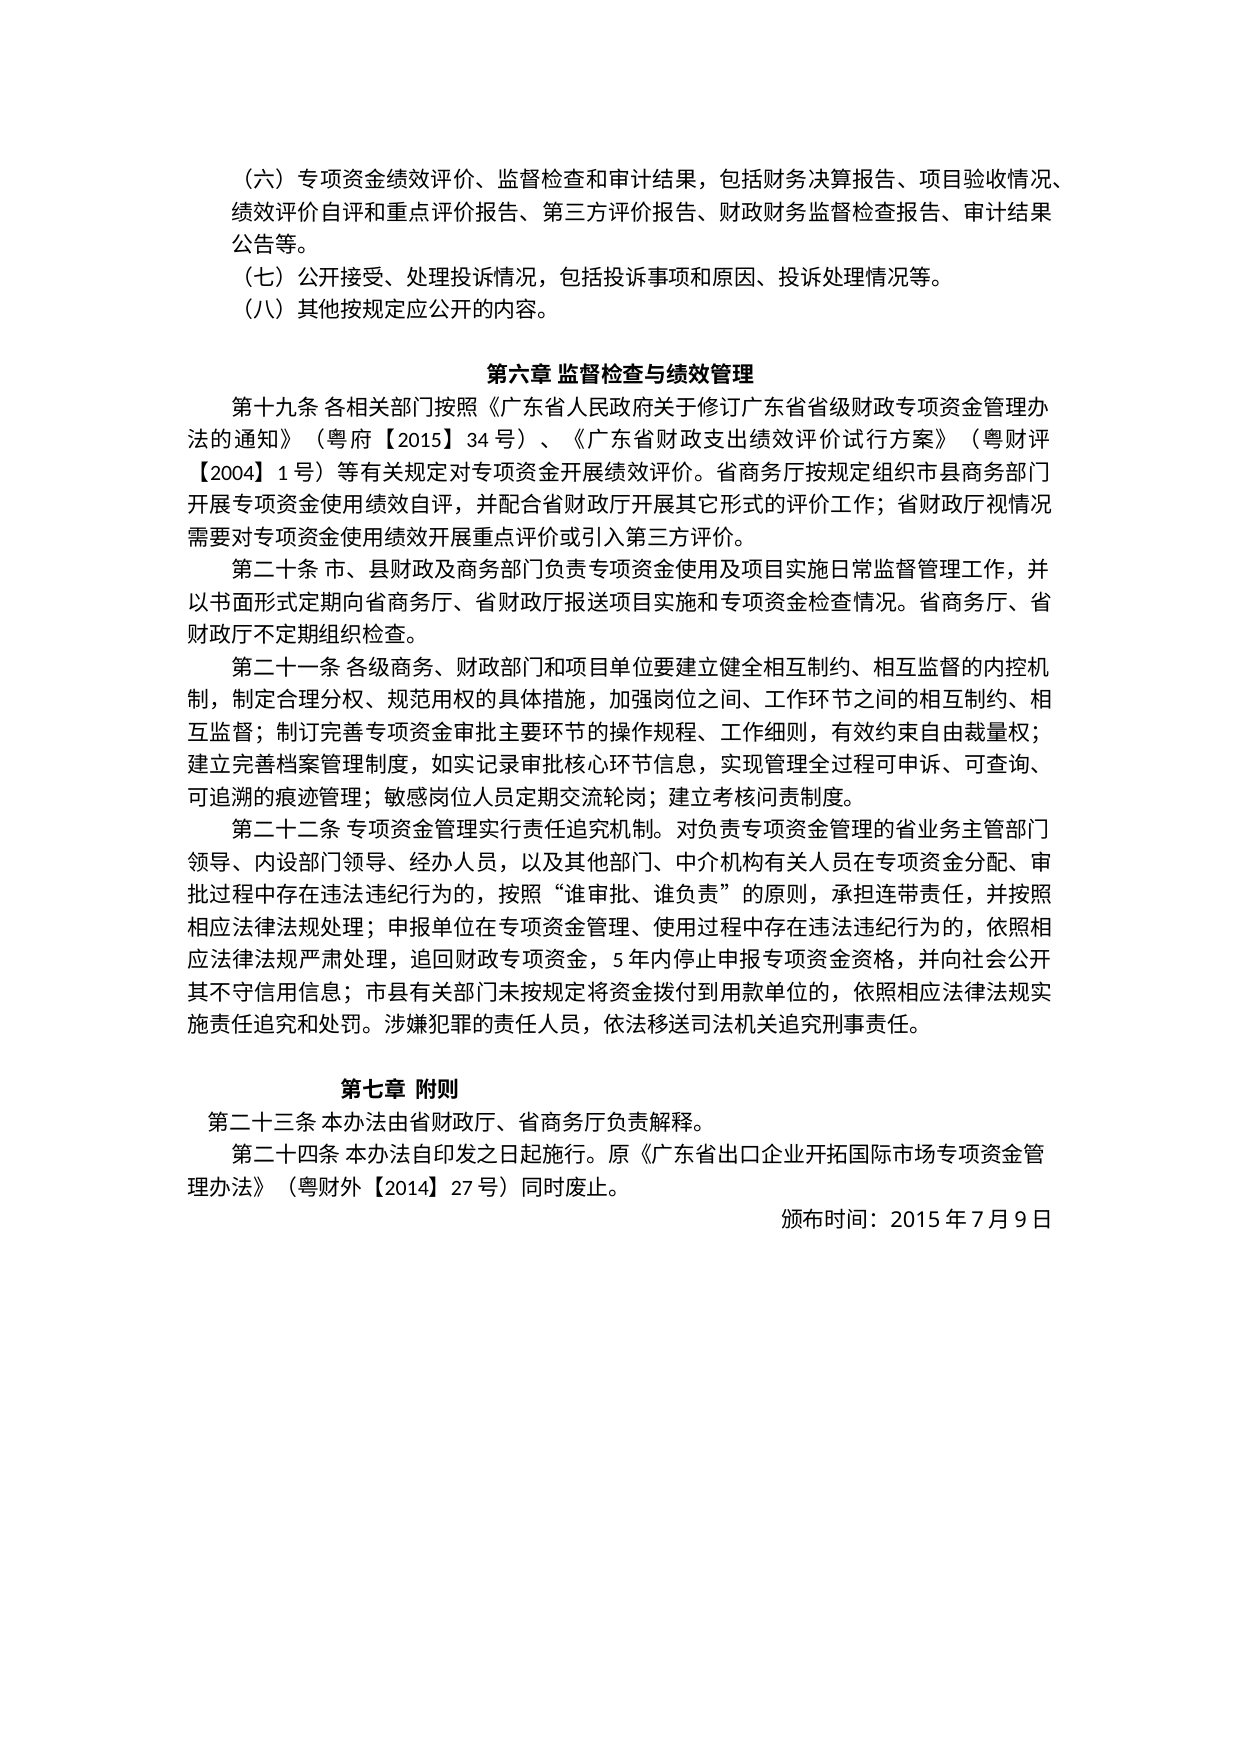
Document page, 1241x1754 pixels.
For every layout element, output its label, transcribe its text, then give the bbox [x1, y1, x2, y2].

text 第十九条 各相关部门按照《广东省人民政府关于修订广东省省级财政专项资金管理办法的通知》（粤府【2015】34号）、《广东省财政支出绩效评价试行方案》（粤财评【2004】1号）等有关规定对专项资金开展绩效评价。省商务厅按规定组织市县商务部门开展专项资金使用绩效自评，并配合省财政厅开展其它形式的评价工作；省财政厅视情况需要对专项资金使用绩效开展重点评价或引入第三方评价。 [187, 389, 1053, 552]
text 第二十三条 本办法由省财政厅、省商务厅负责解释。 [187, 1104, 1053, 1137]
text （八）其他按规定应公开的内容。 [231, 292, 1053, 324]
text （七）公开接受、处理投诉情况，包括投诉事项和原因、投诉处理情况等。 [231, 259, 1053, 292]
text 第二十条 市、县财政及商务部门负责专项资金使用及项目实施日常监督管理工作，并以书面形式定期向省商务厅、省财政厅报送项目实施和专项资金检查情况。省商务厅、省财政厅不定期组织检查。 [187, 552, 1053, 649]
text 第六章 监督检查与绩效管理 [187, 357, 1053, 389]
text 颁布时间：2015年7月9日 [187, 1202, 1053, 1234]
text 第二十一条 各级商务、财政部门和项目单位要建立健全相互制约、相互监督的内控机制，制定合理分权、规范用权的具体措施，加强岗位之间、工作环节之间的相互制约、相互监督；制订完善专项资金审批主要环节的操作规程、工作细则，有效约束自由裁量权；建立完善档案管理制度，如实记录审批核心环节信息，实现管理全过程可申诉、可查询、可追溯的痕迹管理；敏感岗位人员定期交流轮岗；建立考核问责制度。 [187, 649, 1053, 812]
text 第二十四条 本办法自印发之日起施行。原《广东省出口企业开拓国际市场专项资金管理办法》（粤财外【2014】27号）同时废止。 [187, 1137, 1053, 1202]
text （六）专项资金绩效评价、监督检查和审计结果，包括财务决算报告、项目验收情况、绩效评价自评和重点评价报告、第三方评价报告、财政财务监督检查报告、审计结果公告等。 [231, 162, 1053, 259]
text 第七章 附则 [187, 1072, 1053, 1104]
text 第二十二条 专项资金管理实行责任追究机制。对负责专项资金管理的省业务主管部门领导、内设部门领导、经办人员，以及其他部门、中介机构有关人员在专项资金分配、审批过程中存在违法违纪行为的，按照“谁审批、谁负责”的原则，承担连带责任，并按照相应法律法规处理；申报单位在专项资金管理、使用过程中存在违法违纪行为的，依照相应法律法规严肃处理，追回财政专项资金，5年内停止申报专项资金资格，并向社会公开其不守信用信息；市县有关部门未按规定将资金拨付到用款单位的，依照相应法律法规实施责任追究和处罚。涉嫌犯罪的责任人员，依法移送司法机关追究刑事责任。 [187, 812, 1053, 1039]
